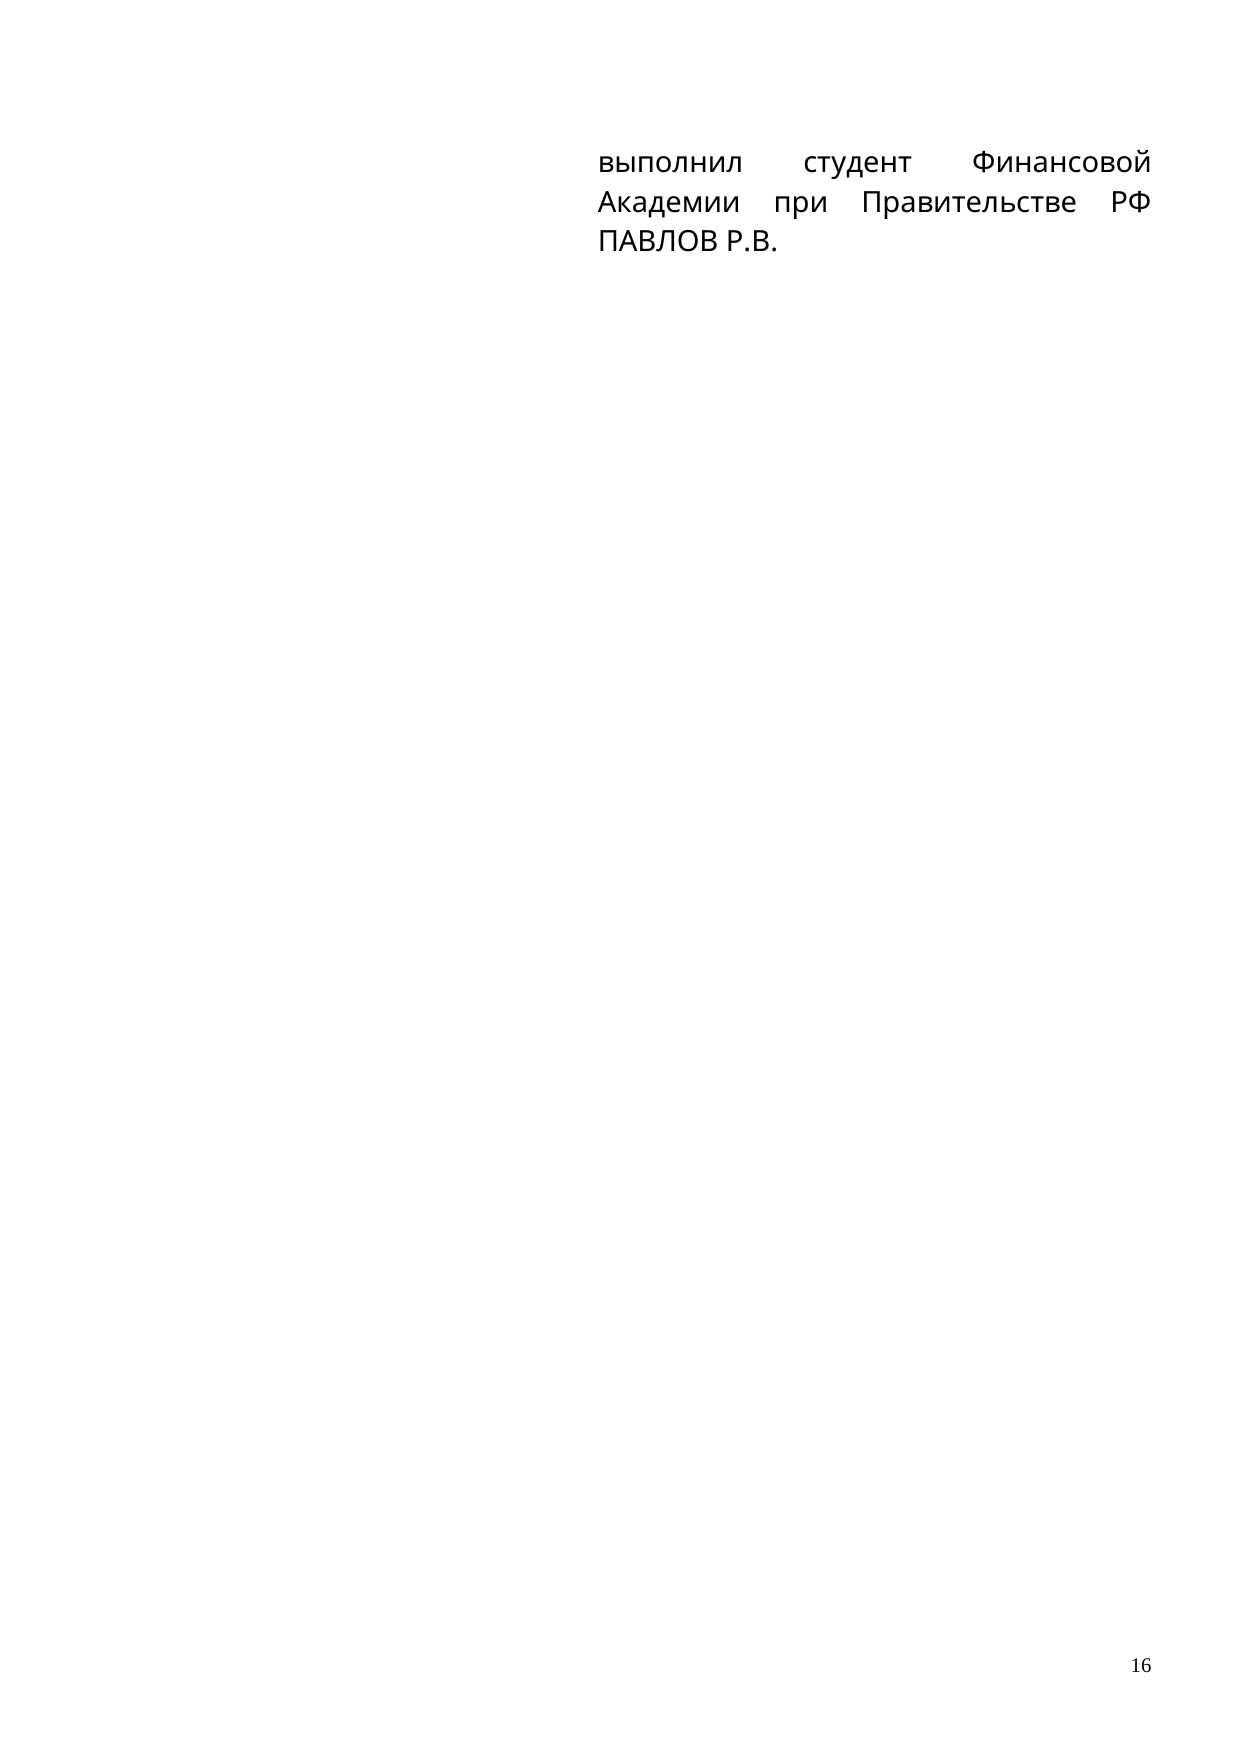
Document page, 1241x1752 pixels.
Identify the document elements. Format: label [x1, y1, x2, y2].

text [598, 142, 1152, 260]
